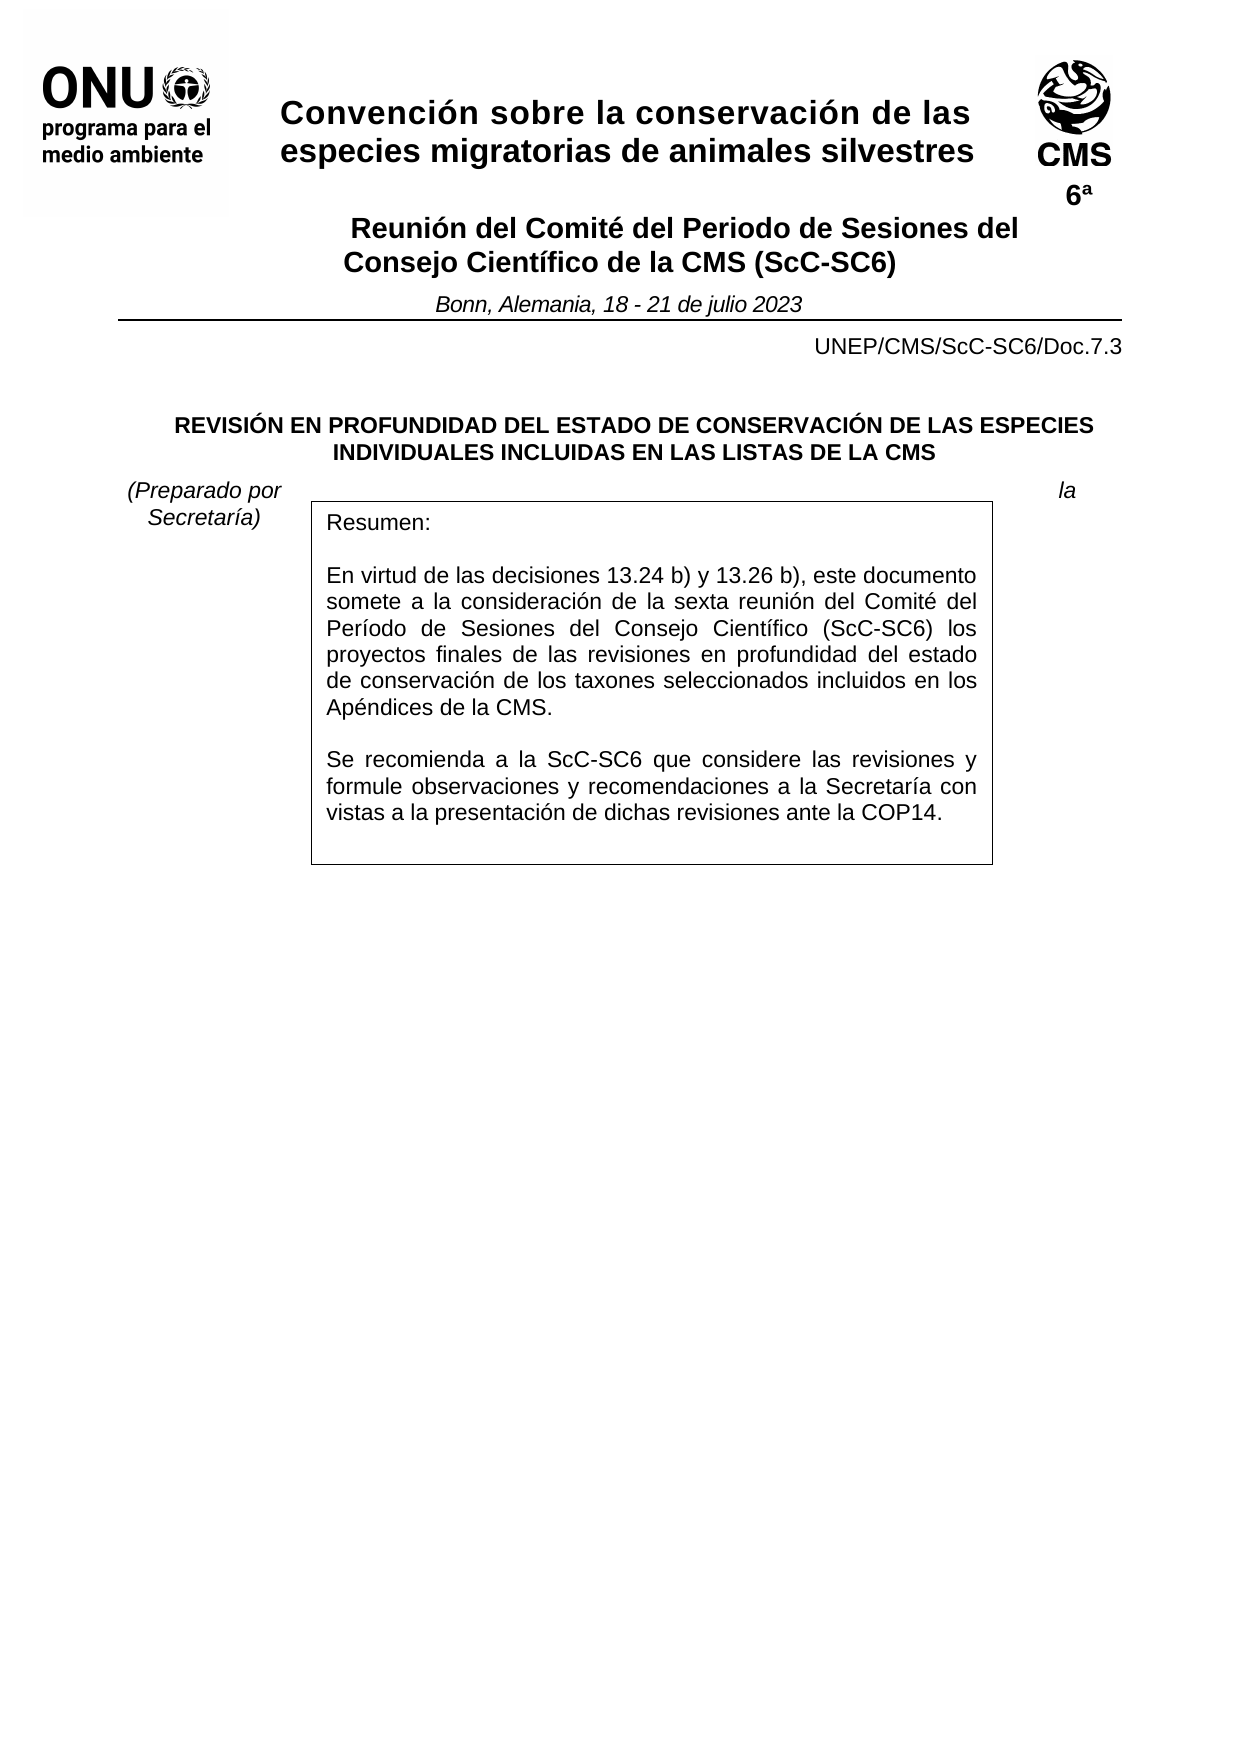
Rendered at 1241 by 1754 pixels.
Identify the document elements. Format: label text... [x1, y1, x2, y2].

picture [1034, 55, 1113, 165]
text 6ª Reunión del Comité del Periodo de Sesiones del [118, 144, 1122, 245]
text UNEP/CMS/ScC-SC6/Doc.7.3 [118, 333, 1122, 359]
text Bonn, Alemania, 18 - 21 de julio 2023 [118, 291, 1122, 319]
text (Preparado por la Secretaría) [118, 477, 1122, 530]
subtitle REVISIÓN EN PROFUNDIDAD DEL ESTADO DE CONSERVACIÓN DE LAS ESPECIES INDIVIDUALES INCLUIDAS EN LAS LISTAS DE LA CMS [109, 412, 1159, 465]
picture [22, 9, 229, 216]
text Consejo Científico de la CMS (ScC-SC6) [118, 245, 1122, 279]
